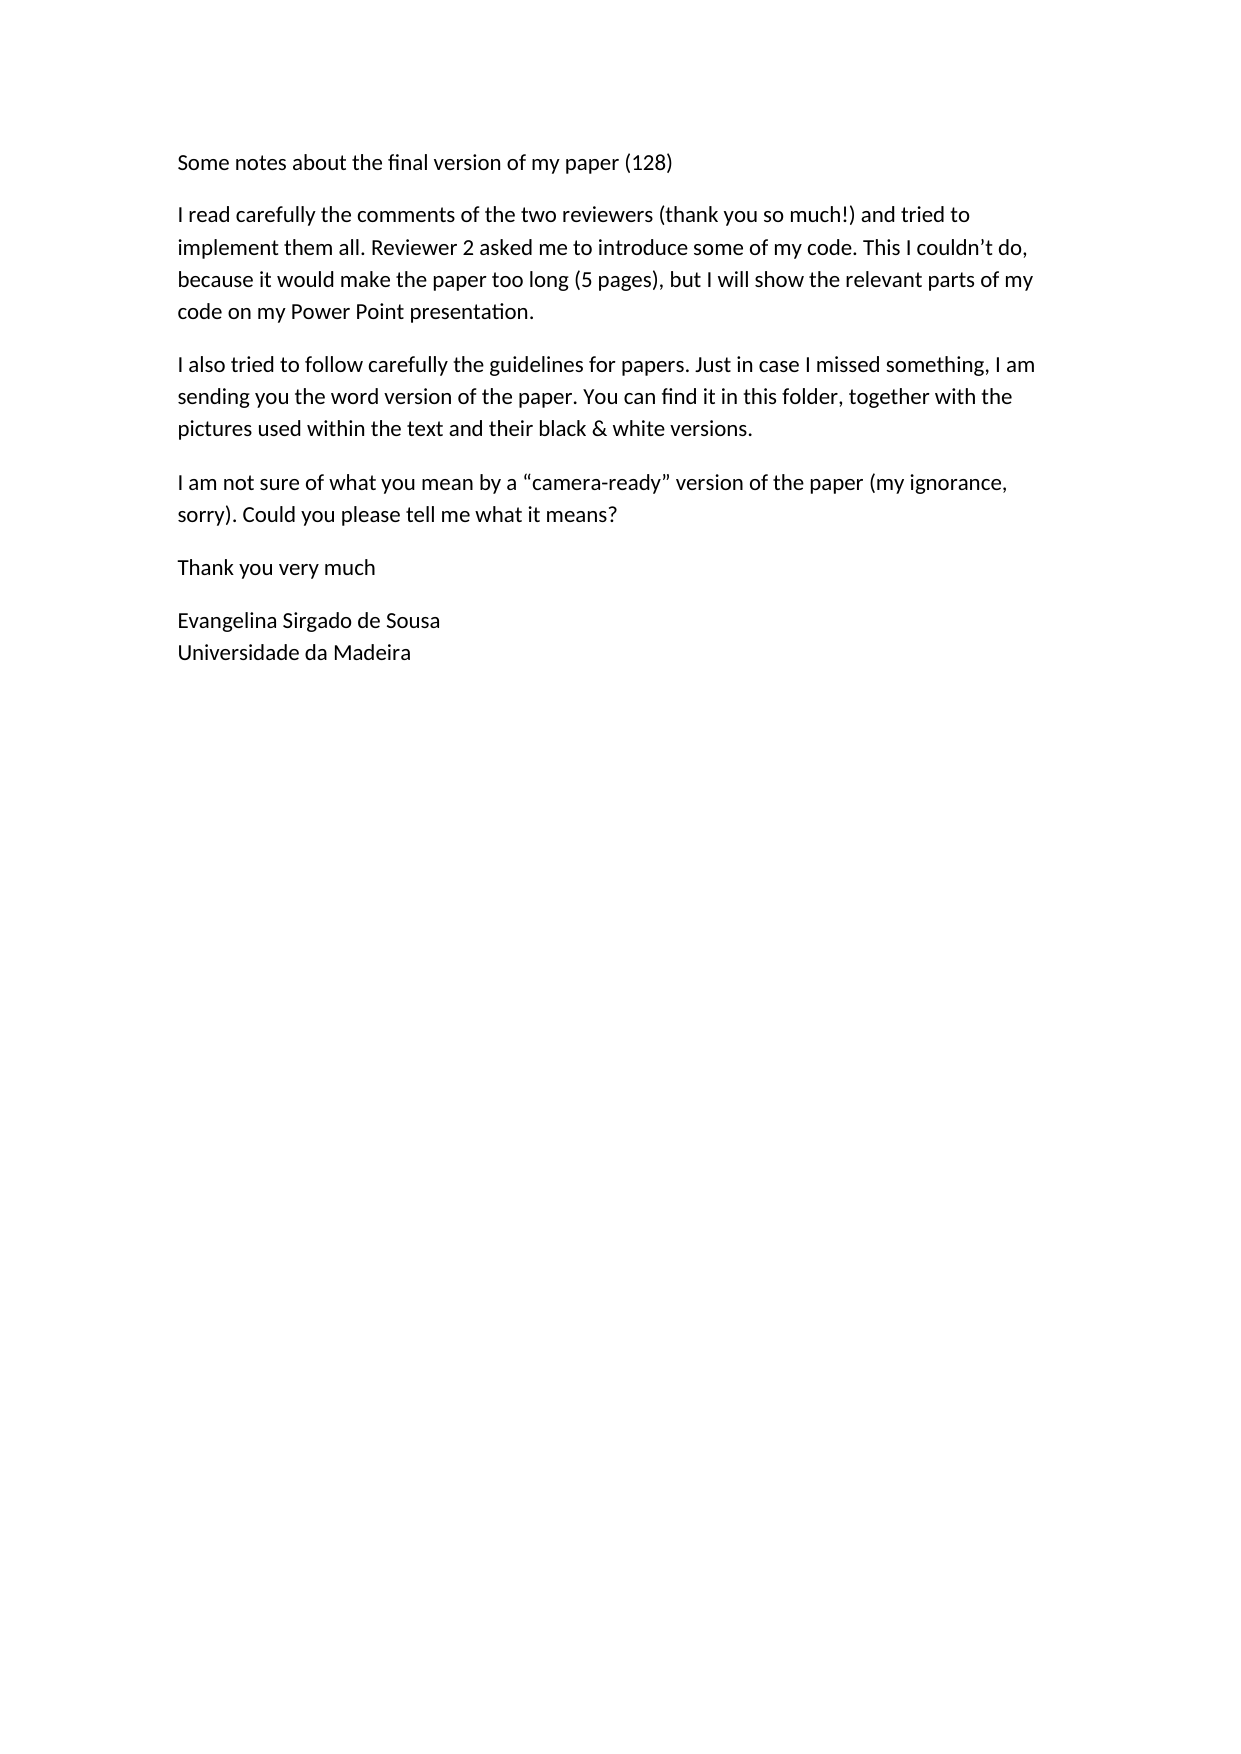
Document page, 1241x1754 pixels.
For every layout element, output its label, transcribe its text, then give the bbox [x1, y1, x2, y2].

text I am not sure of what you mean by a “camera-ready” version of the paper (my ignorance, sorry). Could you please tell me what it means? [177, 468, 1063, 528]
text Thank you very much [177, 553, 1063, 581]
text I also tried to follow carefully the guidelines for papers. Just in case I missed something, I am sending you the word version of the paper. You can find it in this folder, together with the pictures used within the text and their black & white versions. [177, 350, 1063, 443]
text Evangelina Sirgado de Sousa Universidade da Madeira [177, 606, 1063, 666]
text I read carefully the comments of the two reviewers (thank you so much!) and tried to implement them all. Reviewer 2 asked me to introduce some of my code. This I couldn’t do, because it would make the paper too long (5 pages), but I will show the relevant parts of my code on my Power Point presentation. [177, 201, 1063, 325]
text Some notes about the final version of my paper (128) [177, 148, 1063, 176]
